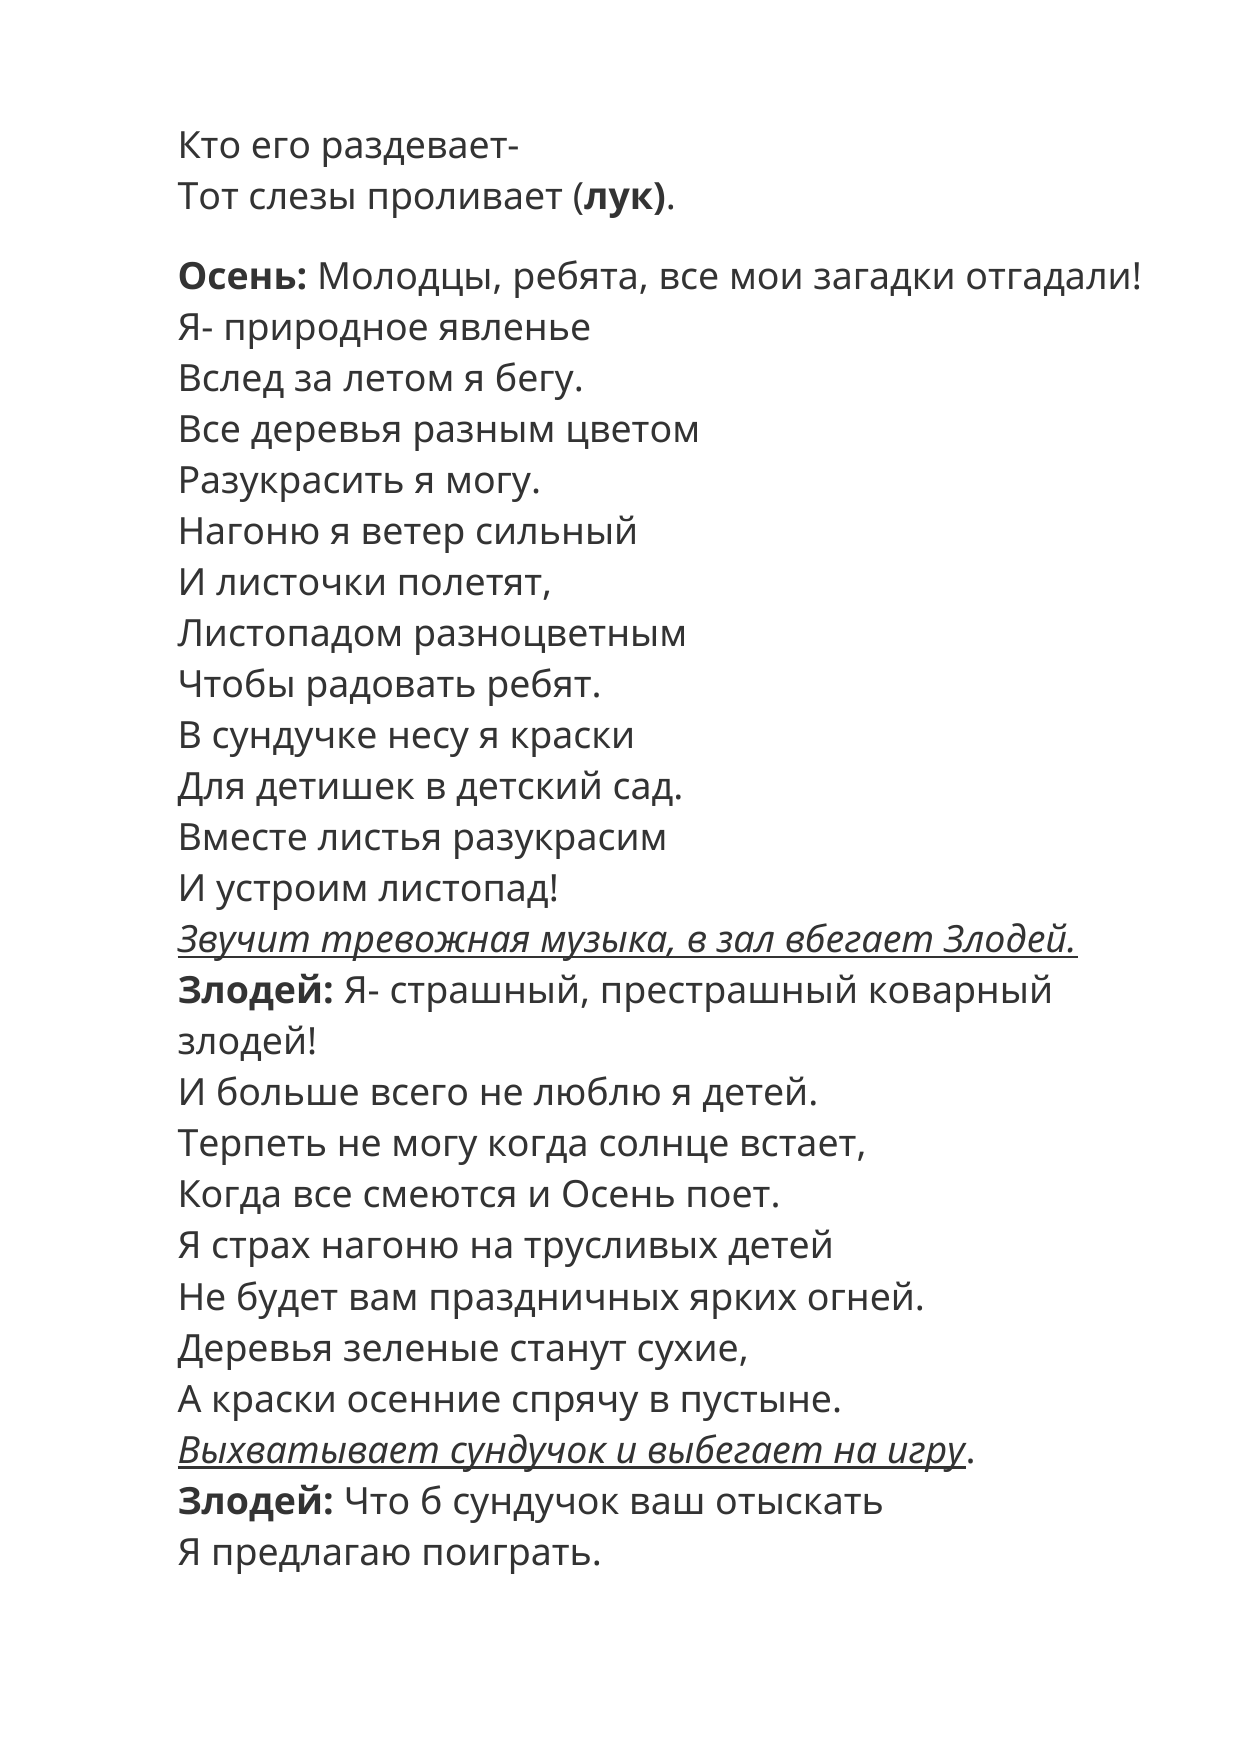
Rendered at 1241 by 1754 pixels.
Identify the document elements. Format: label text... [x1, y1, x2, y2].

text Для детишек в детский сад. [177, 759, 1152, 810]
text Выхватывает сундучок и выбегает на игру. [177, 1423, 1152, 1474]
text Тот слезы проливает (лук). [177, 169, 1152, 220]
text А краски осенние спрячу в пустыне. [177, 1372, 1152, 1423]
text Вслед за летом я бегу. [177, 351, 1152, 402]
text Листопадом разноцветным [177, 606, 1152, 657]
text Все деревья разным цветом [177, 402, 1152, 453]
text Вместе листья разукрасим [177, 810, 1152, 861]
text Терпеть не могу когда солнце встает, [177, 1117, 1152, 1168]
text Кто его раздевает- [177, 118, 1152, 169]
text Звучит тревожная музыка, в зал вбегает Злодей. [177, 912, 1152, 963]
text И устроим листопад! [177, 861, 1152, 912]
text Я страх нагоню на трусливых детей [177, 1219, 1152, 1270]
text И листочки полетят, [177, 555, 1152, 606]
text Не будет вам праздничных ярких огней. [177, 1270, 1152, 1321]
text Деревья зеленые станут сухие, [177, 1321, 1152, 1372]
text В сундучке несу я краски [177, 708, 1152, 759]
text Злодей: Что б сундучок ваш отыскать [177, 1474, 1152, 1525]
text Я- природное явленье [177, 300, 1152, 351]
text Когда все смеются и Осень поет. [177, 1168, 1152, 1219]
text Я предлагаю поиграть. [177, 1525, 1152, 1576]
text Нагоню я ветер сильный [177, 504, 1152, 555]
text Чтобы радовать ребят. [177, 657, 1152, 708]
text Злодей: Я- страшный, престрашный коварный злодей! [177, 963, 1152, 1066]
text И больше всего не люблю я детей. [177, 1066, 1152, 1117]
text Осень: Молодцы, ребята, все мои загадки отгадали! [177, 249, 1152, 300]
text Разукрасить я могу. [177, 453, 1152, 504]
